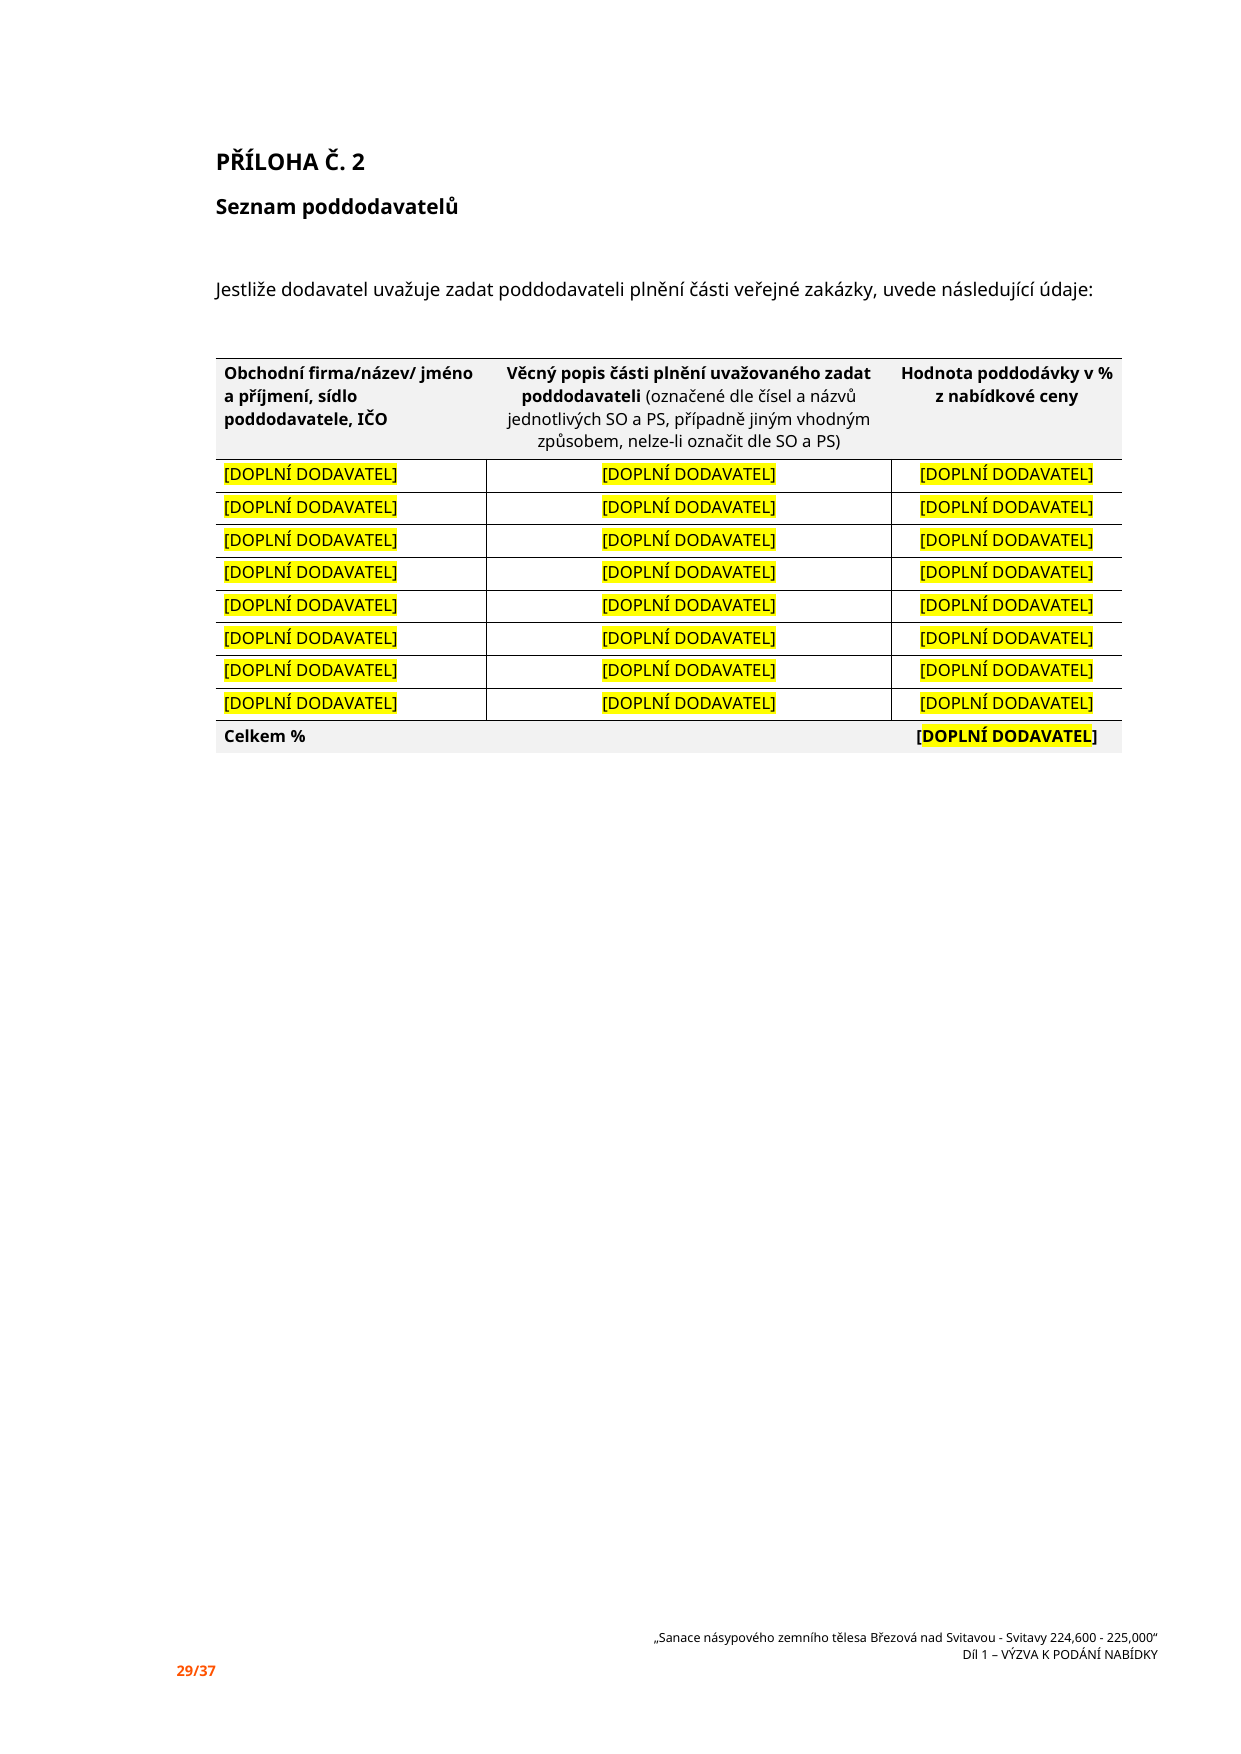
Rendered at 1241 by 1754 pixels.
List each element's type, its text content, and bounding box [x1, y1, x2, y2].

table_cell [DOPLNÍ DODAVATEL] [216, 623, 486, 655]
table_cell [DOPLNÍ DODAVATEL] [216, 525, 486, 557]
table_cell [DOPLNÍ DODAVATEL] [487, 493, 891, 524]
table_cell [DOPLNÍ DODAVATEL] [487, 623, 891, 655]
table_cell [DOPLNÍ DODAVATEL] [216, 460, 486, 491]
table_header Obchodní firma/název/ jméno a příjmení, sídlo poddodavatele, IČO [216, 359, 486, 459]
text Jestliže dodavatel uvažuje zadat poddodavateli plnění části veřejné zakázky, uvede následující údaje: [216, 277, 1122, 302]
table_cell [DOPLNÍ DODAVATEL] [487, 591, 891, 622]
table_cell [DOPLNÍ DODAVATEL] [487, 656, 891, 688]
table_cell [DOPLNÍ DODAVATEL] [891, 721, 1122, 753]
table_cell [DOPLNÍ DODAVATEL] [216, 558, 486, 589]
table_cell [DOPLNÍ DODAVATEL] [892, 525, 1122, 557]
table_cell [DOPLNÍ DODAVATEL] [216, 591, 486, 622]
table_cell [DOPLNÍ DODAVATEL] [892, 591, 1122, 622]
table_cell [DOPLNÍ DODAVATEL] [487, 525, 891, 557]
table_cell Celkem % [216, 721, 486, 753]
text Příloha č. 2 [216, 146, 1122, 177]
table_cell [DOPLNÍ DODAVATEL] [892, 656, 1122, 688]
table_cell [DOPLNÍ DODAVATEL] [892, 460, 1122, 491]
table_cell [486, 721, 891, 753]
text Seznam poddodavatelů [216, 192, 1122, 221]
table_cell [DOPLNÍ DODAVATEL] [892, 689, 1122, 720]
table_cell [DOPLNÍ DODAVATEL] [487, 460, 891, 491]
table_cell [DOPLNÍ DODAVATEL] [892, 558, 1122, 589]
table_cell [DOPLNÍ DODAVATEL] [487, 558, 891, 589]
table_header Hodnota poddodávky v % z nabídkové ceny [891, 359, 1122, 459]
table_cell [DOPLNÍ DODAVATEL] [892, 623, 1122, 655]
table_cell [DOPLNÍ DODAVATEL] [216, 656, 486, 688]
table_cell [DOPLNÍ DODAVATEL] [216, 689, 486, 720]
table_cell [DOPLNÍ DODAVATEL] [216, 493, 486, 524]
table_cell [DOPLNÍ DODAVATEL] [892, 493, 1122, 524]
table_cell [DOPLNÍ DODAVATEL] [487, 689, 891, 720]
table_header Věcný popis části plnění uvažovaného zadat poddodavateli (označené dle čísel a názvů jednotlivých SO a PS, případně jiným vhodným způsobem, nelze-li označit dle SO a PS) [486, 359, 891, 459]
